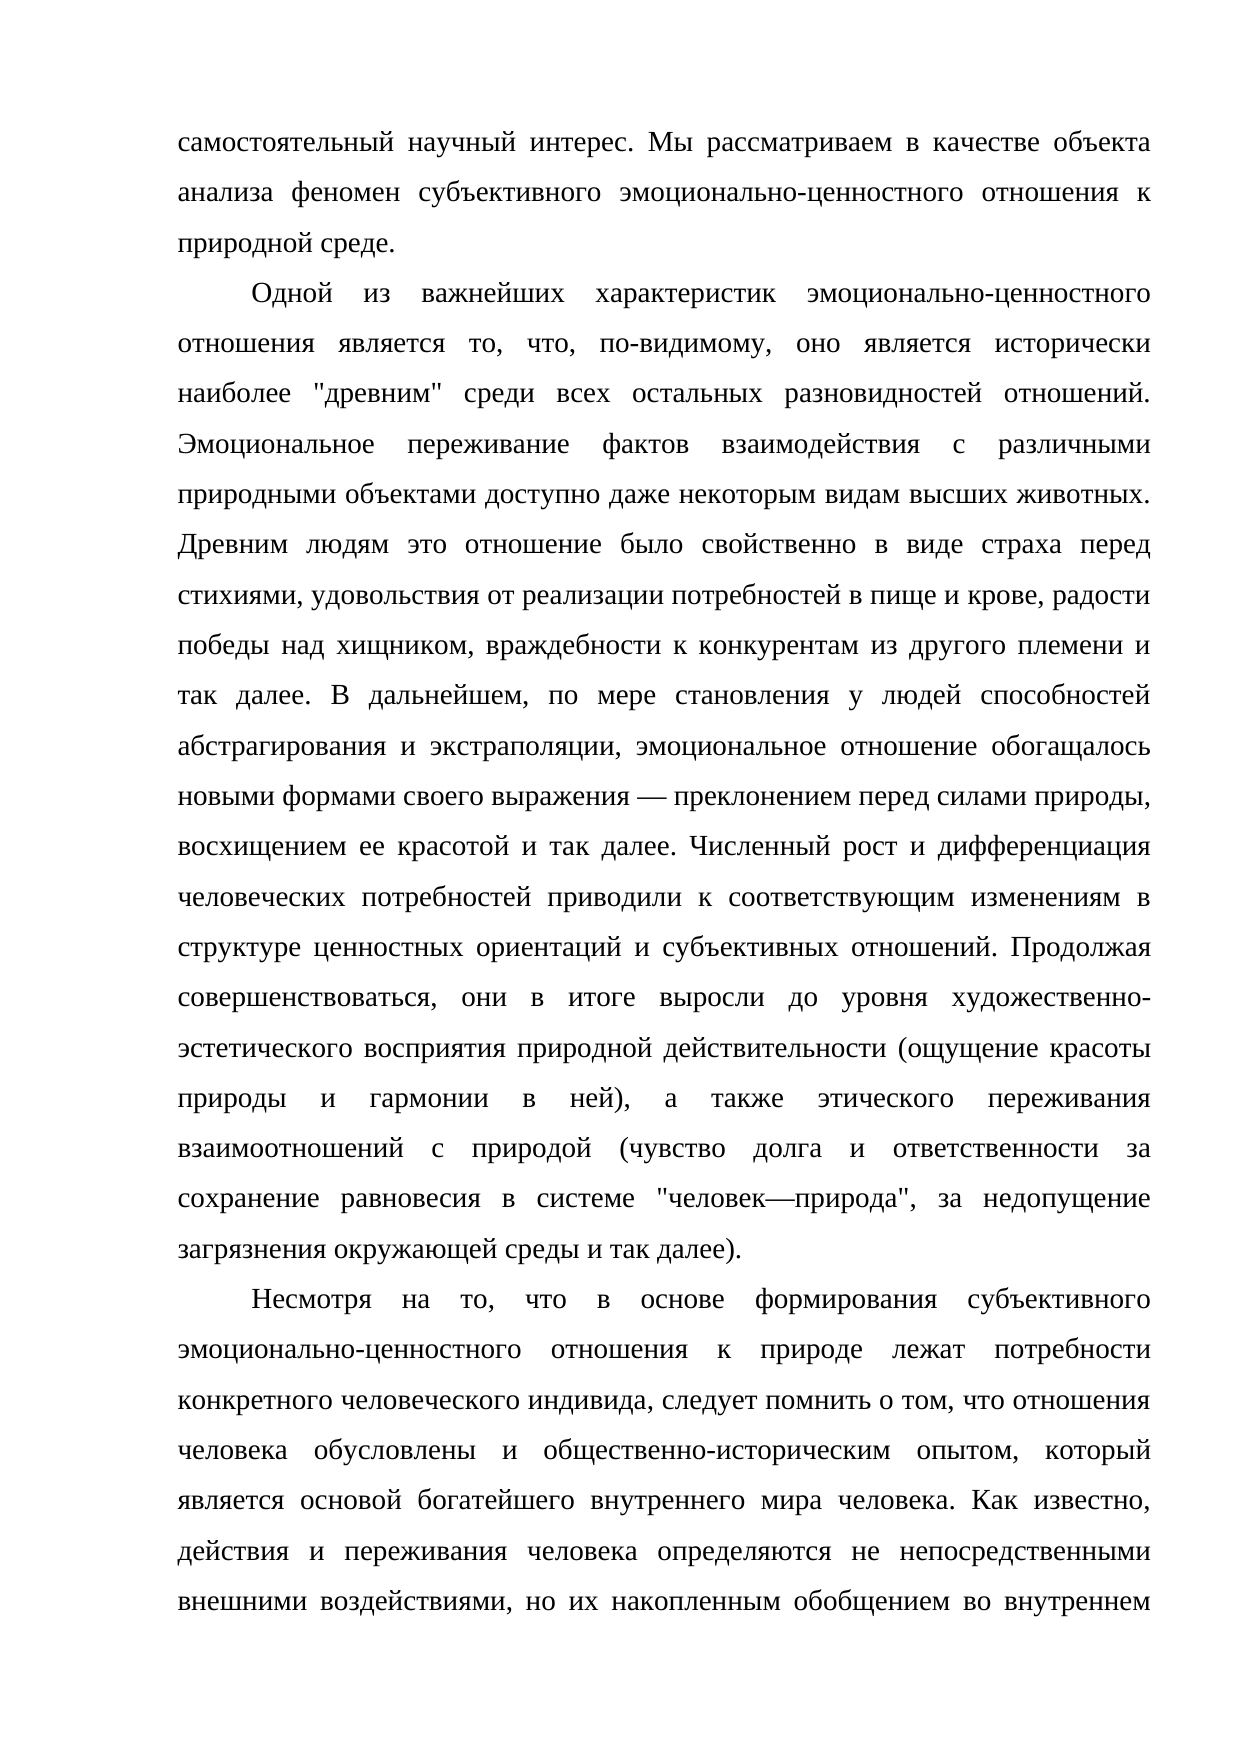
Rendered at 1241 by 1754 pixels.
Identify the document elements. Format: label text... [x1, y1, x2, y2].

text Одной из важнейших характеристик эмоционально-ценностного отношения является то, что, по-видимому, оно является исторически наиболее "древним" среди всех остальных разновидностей отношений. Эмоциональное переживание фактов взаимодействия с различными природными объектами доступно даже некоторым видам высших животных. Древним людям это отношение было свойственно в виде страха перед стихиями, удовольствия от реализации потребностей в пище и крове, радости победы над хищником, враждебности к конкурентам из другого племени и так далее. В дальнейшем, по мере становления у людей способностей абстрагирования и экстраполяции, эмоциональное отношение обогащалось новыми формами своего выражения — преклонением перед силами природы, восхищением ее красотой и так далее. Численный рост и дифференциация человеческих потребностей приводили к соответствующим изменениям в структуре ценностных ориентаций и субъективных отношений. Продолжая совершенствоваться, они в итоге выросли до уровня художественно-эстетического восприятия природной действительности (ощущение красоты природы и гармонии в ней), а также этического переживания взаимоотношений с природой (чувство долга и ответственности за сохранение равновесия в системе "человек—природа", за недопущение загрязнения окружающей среды и так далее). [177, 275, 1152, 1264]
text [177, 124, 1152, 258]
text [177, 1281, 1152, 1617]
